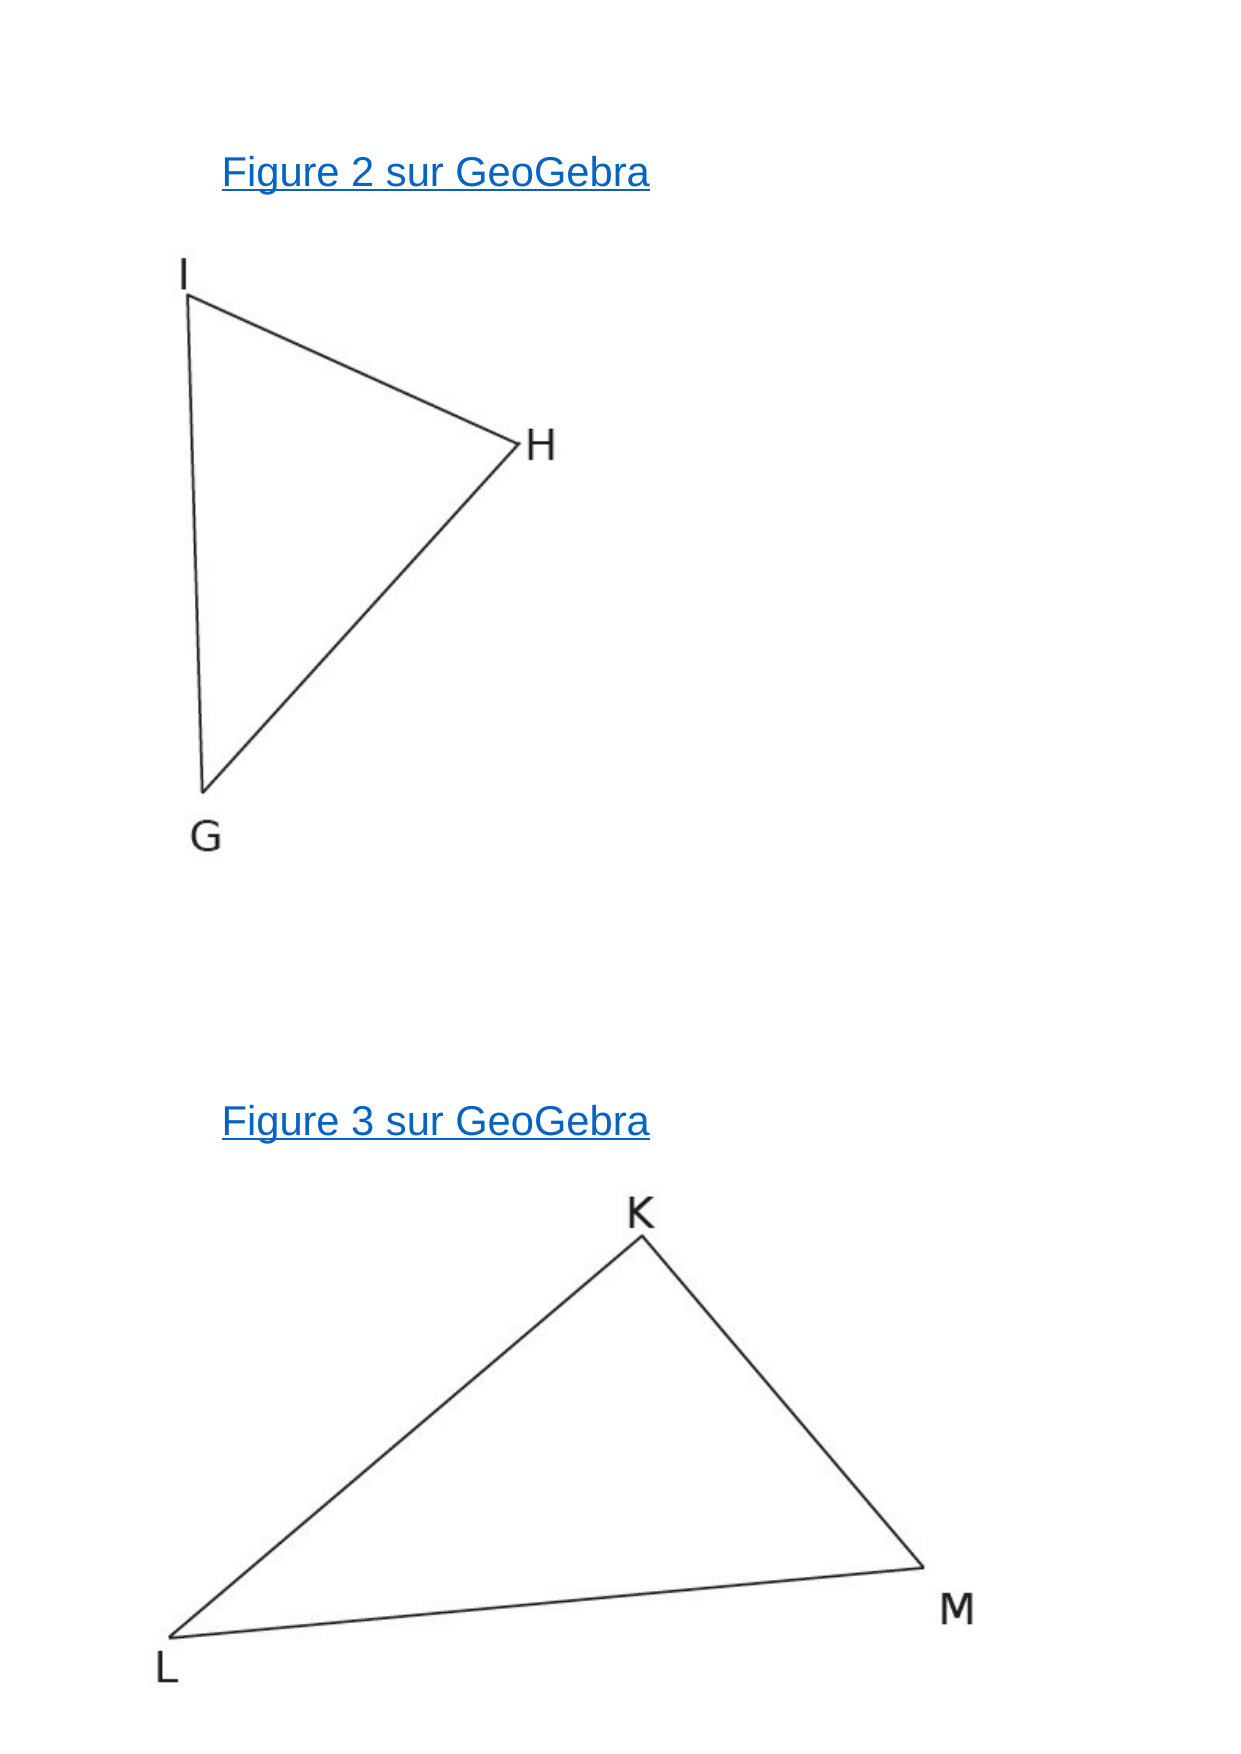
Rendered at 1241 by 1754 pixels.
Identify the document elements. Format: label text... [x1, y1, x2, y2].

text Figure 2 sur GeoGebra [148, 148, 1093, 196]
text Figure 3 sur GeoGebra [148, 1097, 1093, 1144]
picture [147, 1176, 987, 1695]
picture [147, 224, 567, 864]
